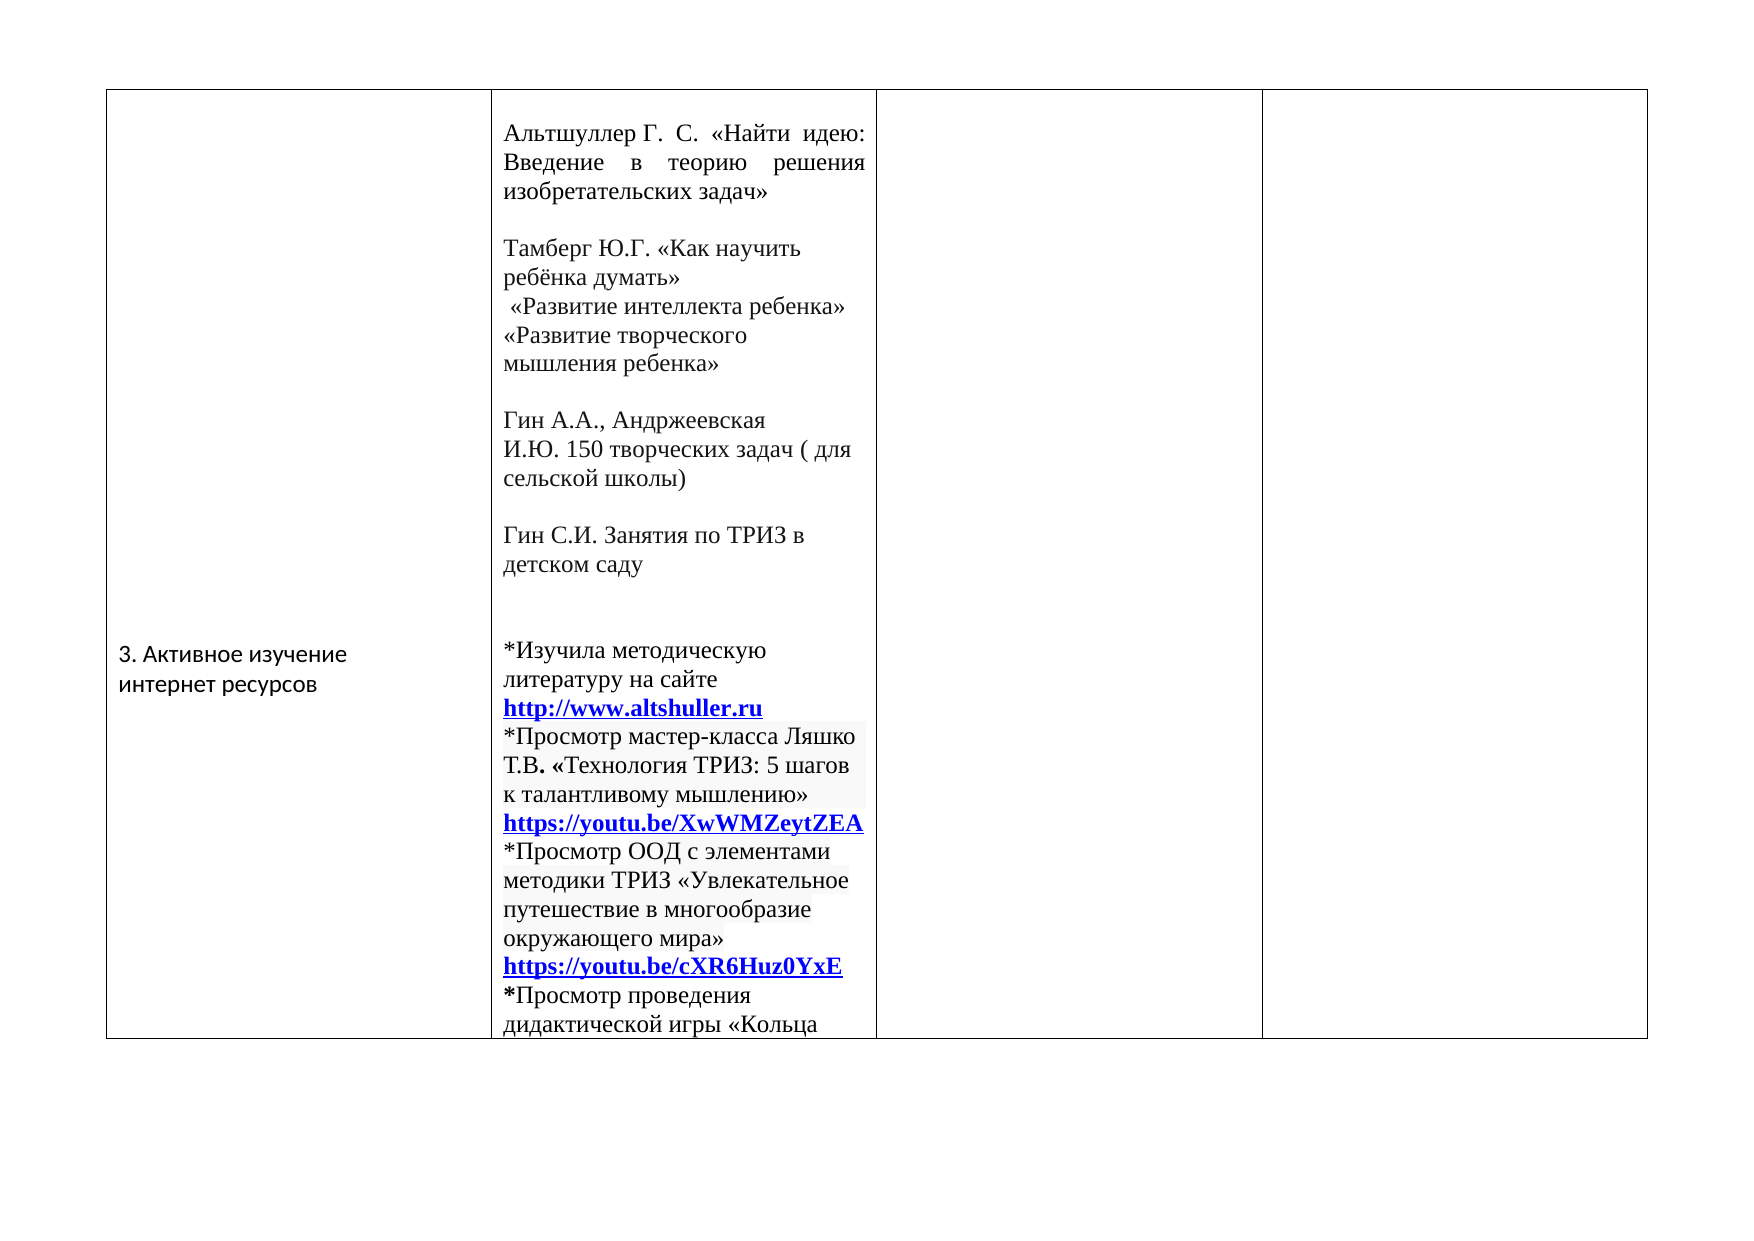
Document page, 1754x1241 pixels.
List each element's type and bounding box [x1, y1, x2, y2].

table_cell [1263, 90, 1647, 1038]
table_cell [492, 90, 876, 1038]
table_cell [107, 90, 491, 1038]
table_cell [877, 90, 1262, 1038]
